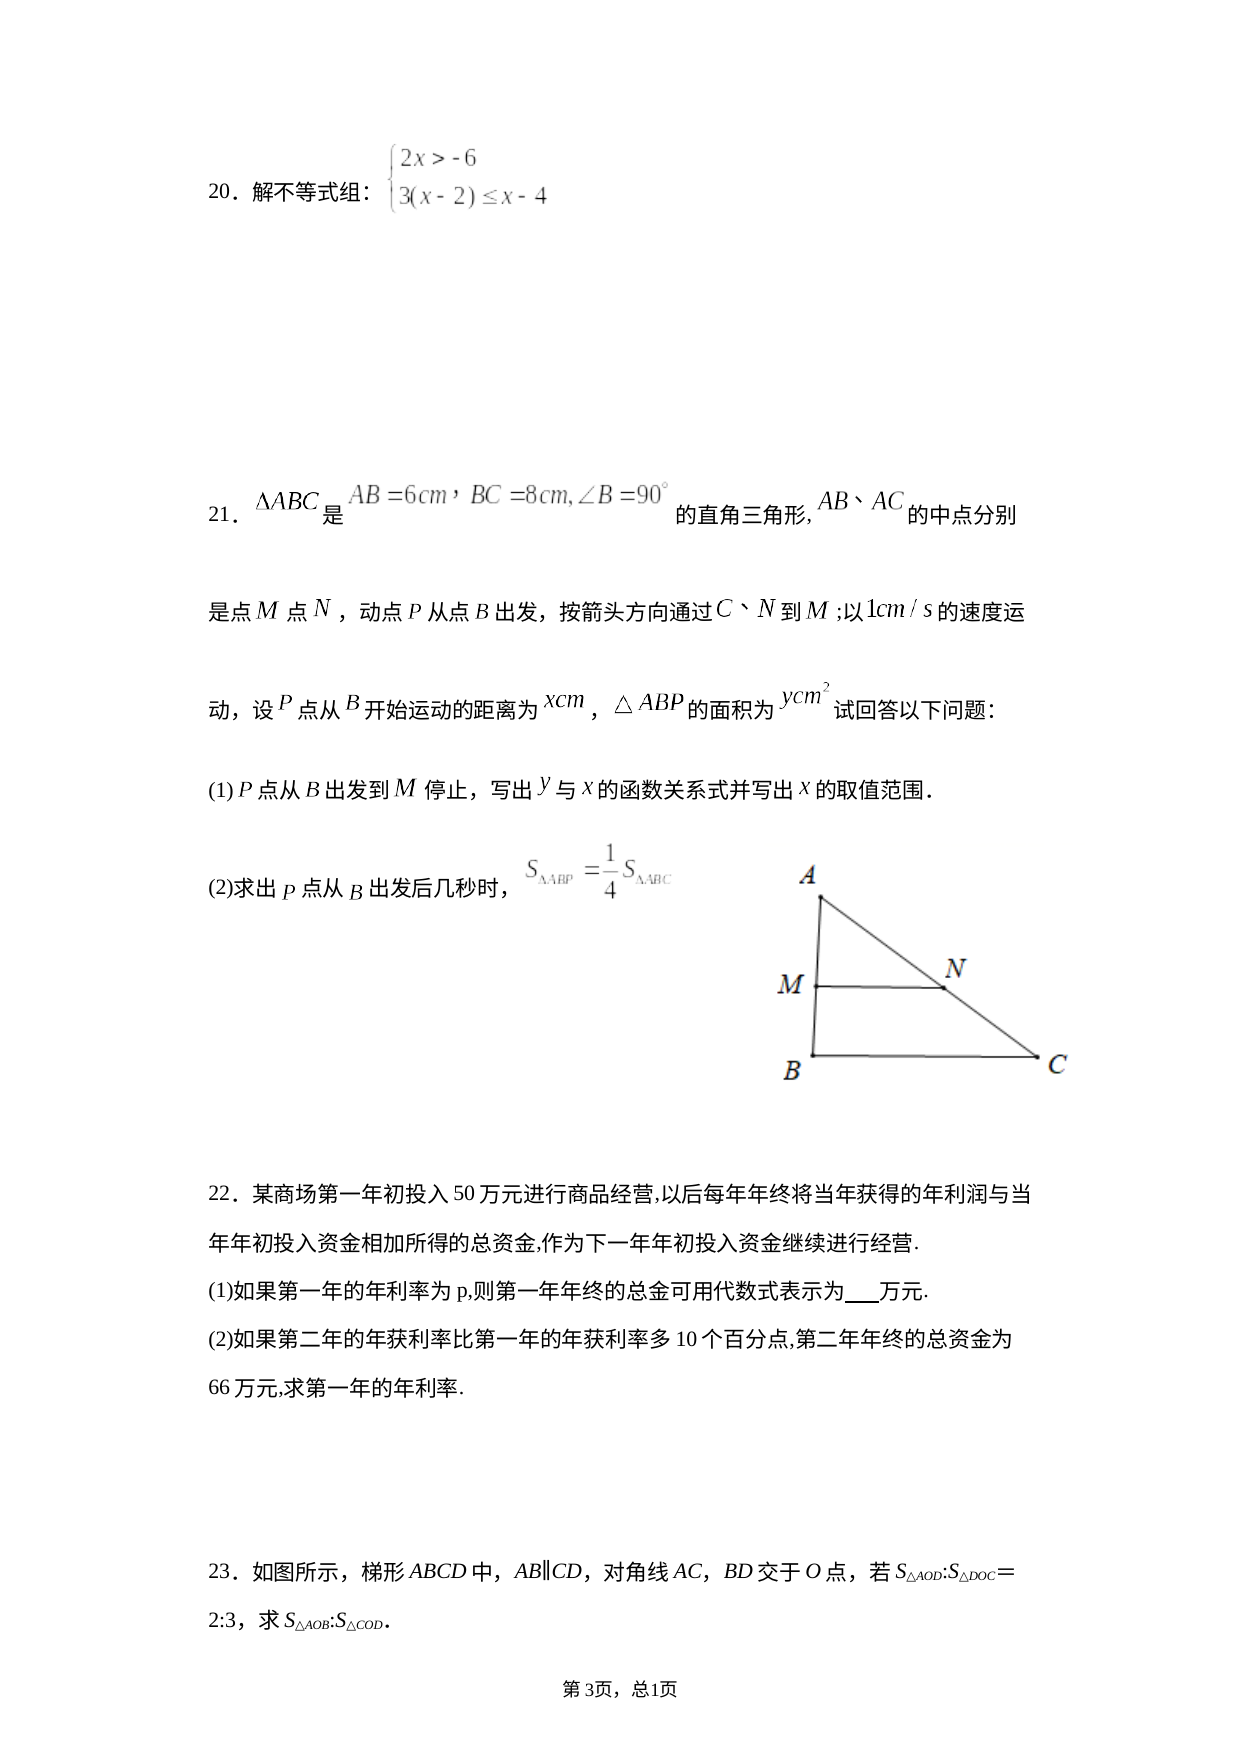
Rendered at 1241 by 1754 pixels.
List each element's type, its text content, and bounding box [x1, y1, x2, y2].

text 22．某商场第一年初投入50万元进行商品经营,以后每年年终将当年获得的年利润与当年年初投入资金相加所得的总资金,作为下一年年初投入资金继续进行经营. [208, 1176, 1032, 1258]
text (1)点从出发到停止，写出与的函数关系式并写出的取值范围． [208, 757, 1032, 822]
text 21．是的直角三角形,的中点分别是点点，动点从点出发，按箭头方向通过到;以的速度运动，设点从开始运动的距离为，的面积为试回答以下问题： [208, 481, 1032, 741]
text (1)如果第一年的年利率为p,则第一年年终的总金可用代数式表示为 万元. [208, 1273, 1032, 1306]
list 解不等式组： [208, 142, 1032, 239]
text (2)求出点从出发后几秒时， [208, 838, 1032, 935]
text 23．如图所示，梯形ABCD中，AB∥CD，对角线AC，BD交于O点，若S△AOD:S△DOC＝2:3，求S△AOB:S△COD． [208, 1554, 1032, 1636]
picture [762, 843, 1085, 1099]
text (2)如果第二年的年获利率比第一年的年获利率多10个百分点,第二年年终的总资金为66万元,求第一年的年利率. [208, 1322, 1032, 1403]
